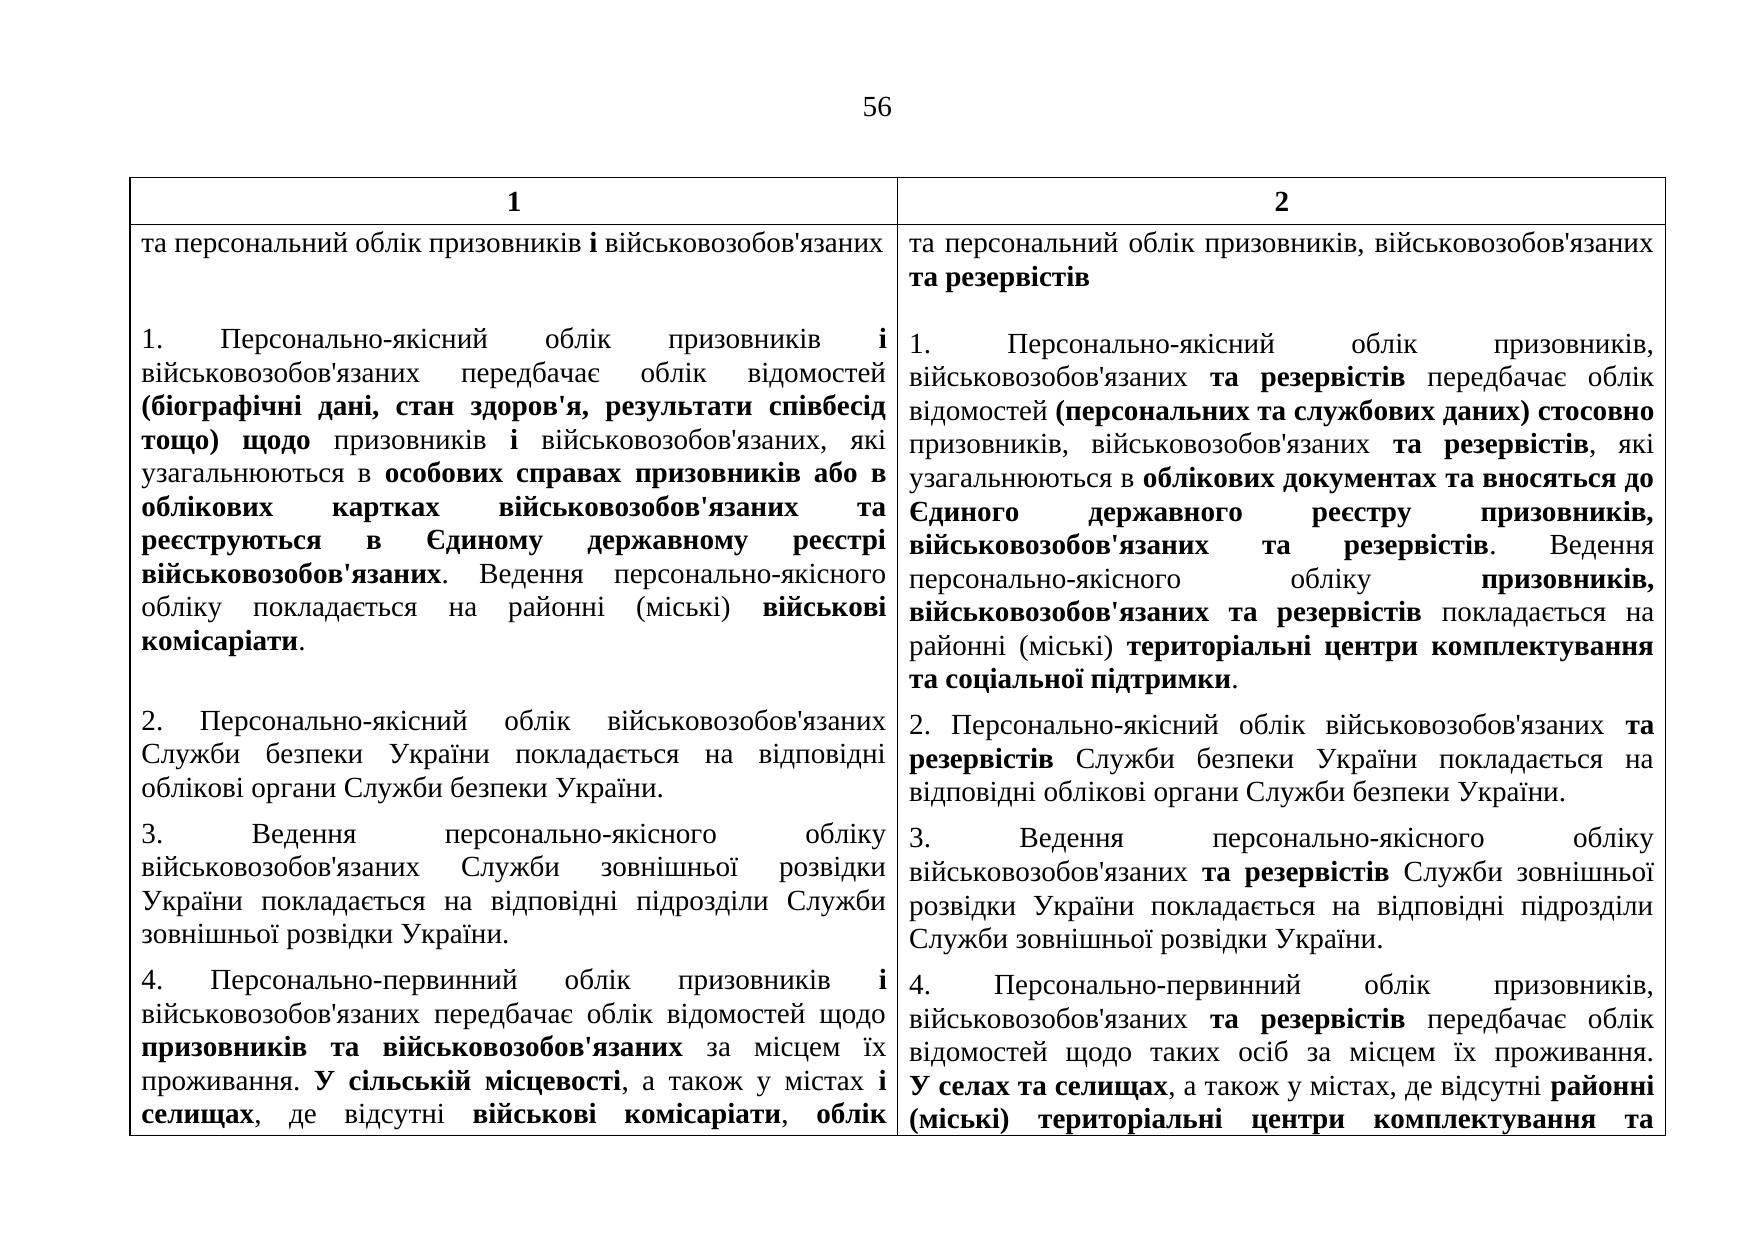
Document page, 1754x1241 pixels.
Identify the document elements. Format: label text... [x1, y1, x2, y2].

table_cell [898, 225, 1665, 1135]
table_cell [131, 225, 897, 1135]
table_header 2 [898, 178, 1665, 224]
table_header 1 [131, 178, 897, 224]
